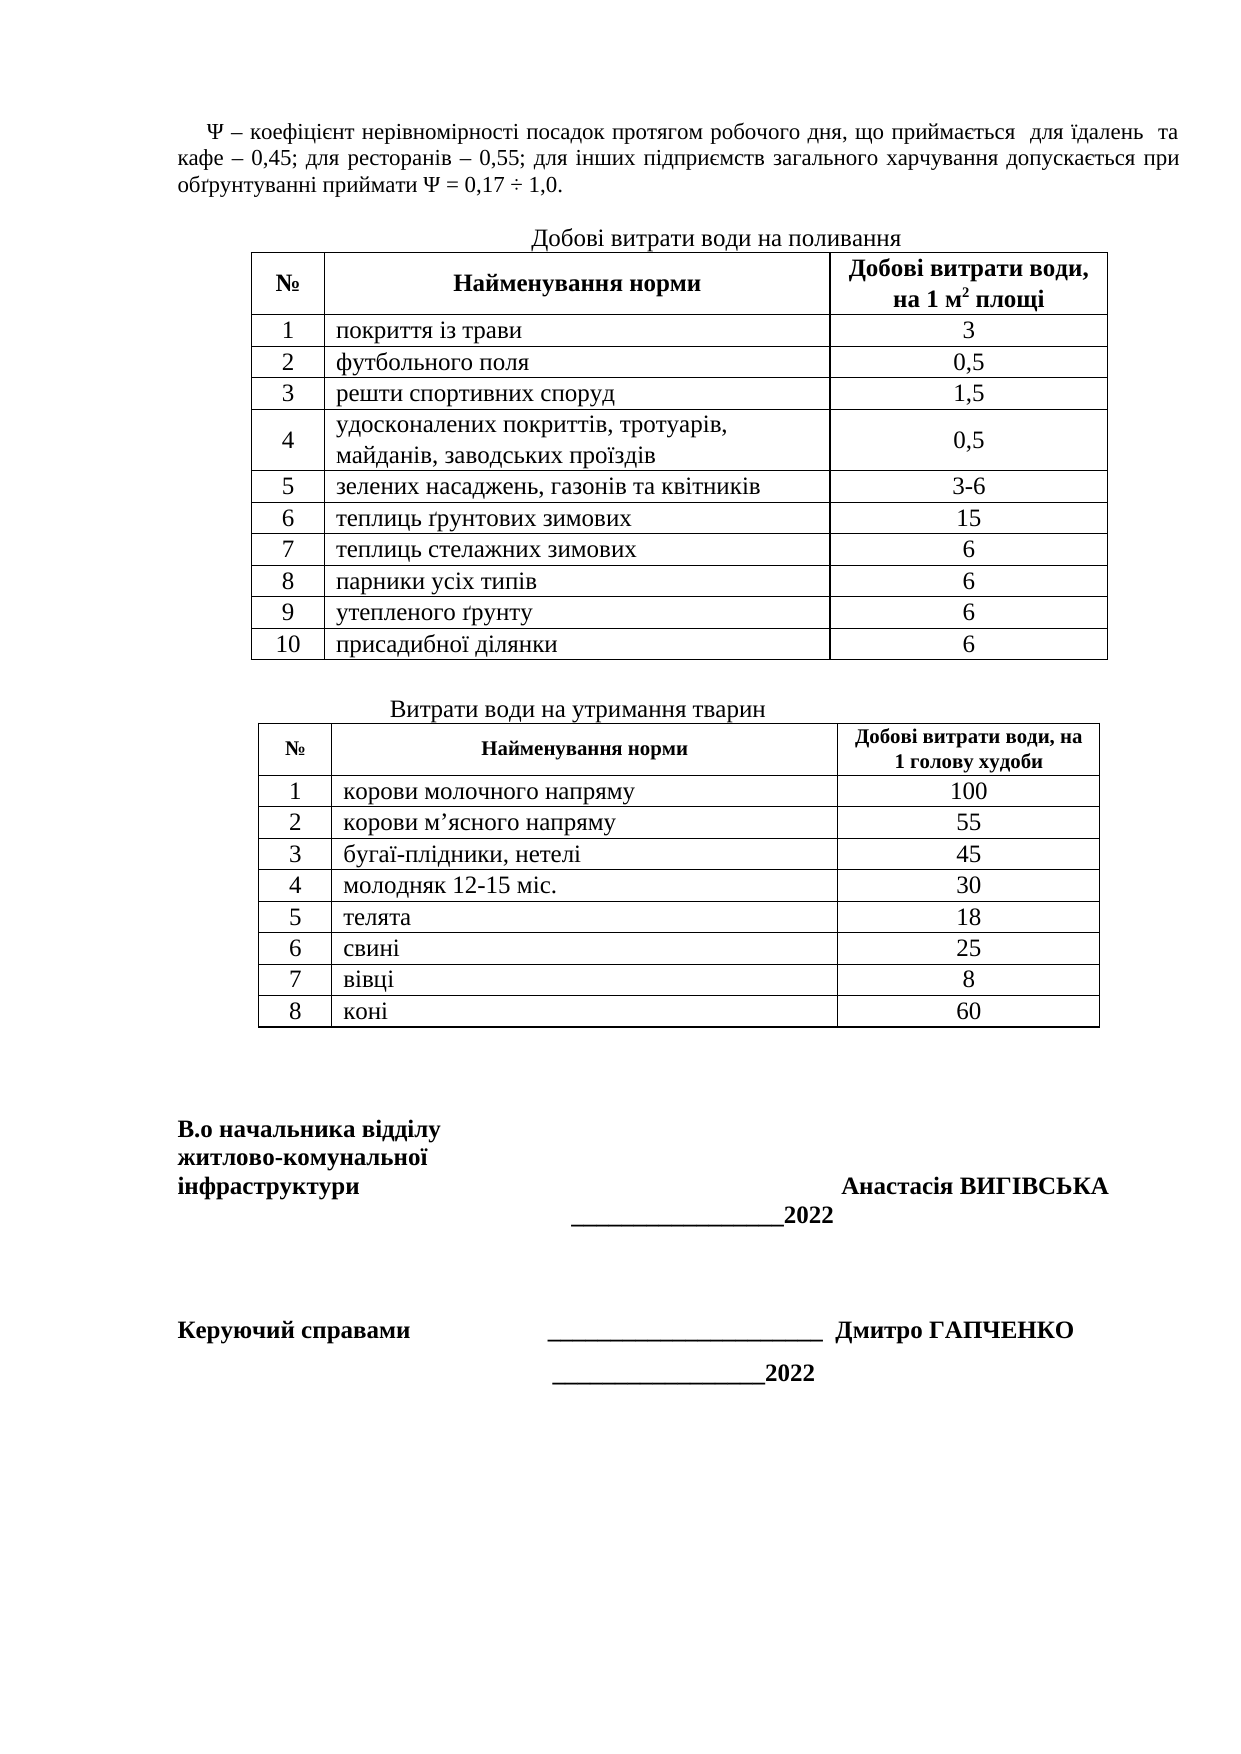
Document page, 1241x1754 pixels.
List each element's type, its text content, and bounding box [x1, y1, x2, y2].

table_cell парники усіх типів [325, 566, 829, 596]
text Добові витрати води на поливання [177, 223, 1181, 252]
table_cell 6 [831, 534, 1107, 565]
table_cell 3-6 [831, 471, 1107, 502]
text В.о начальника відділу [177, 1114, 1181, 1142]
table_cell 8 [259, 996, 331, 1026]
table_cell покриття із трави [325, 315, 829, 346]
table_cell 100 [838, 776, 1099, 806]
table_cell зелених насаджень, газонів та квітників [325, 471, 829, 502]
table_cell решти спортивних споруд [325, 378, 829, 408]
table_cell 6 [259, 933, 331, 963]
table_cell 7 [259, 965, 331, 995]
table_cell 6 [831, 566, 1107, 596]
table_header Добові витрати води, на 1 голову худоби [838, 724, 1099, 775]
table_cell удосконалених покриттів, тротуарів, майданів, заводських проїздів [325, 410, 829, 470]
table_header № [259, 724, 331, 775]
table_cell 55 [838, 807, 1099, 838]
table_cell 1 [259, 776, 331, 806]
table_cell 6 [252, 503, 324, 533]
table_cell 60 [838, 996, 1099, 1026]
table_cell коні [332, 996, 837, 1026]
table_cell 18 [838, 902, 1099, 932]
table_cell теплиць ґрунтових зимових [325, 503, 829, 533]
table_cell 8 [252, 566, 324, 596]
table_cell 9 [252, 597, 324, 628]
table_cell футбольного поля [325, 347, 829, 377]
table_cell корови молочного напряму [332, 776, 837, 806]
text Витрати води на утримання тварин [177, 694, 1181, 722]
text житлово-комунальної [177, 1142, 1181, 1171]
table_cell 25 [838, 933, 1099, 963]
table_cell 2 [252, 347, 324, 377]
table_header Добові витрати води, на 1 м2 площі [831, 253, 1107, 314]
table_cell 2 [259, 807, 331, 838]
table_cell 6 [831, 597, 1107, 628]
text _________________2022 [177, 1358, 1181, 1387]
table_cell 15 [831, 503, 1107, 533]
table_header Найменування норми [332, 724, 837, 775]
table_cell 3 [831, 315, 1107, 346]
table_cell утепленого ґрунту [325, 597, 829, 628]
table_cell телята [332, 902, 837, 932]
table_cell свині [332, 933, 837, 963]
table_cell 5 [259, 902, 331, 932]
table_cell 10 [252, 629, 324, 659]
text _________________2022 [177, 1200, 1181, 1229]
text Керуючий справами ______________________ Дмитро ГАПЧЕНКО [177, 1315, 1181, 1344]
table_cell вівці [332, 965, 837, 995]
table_cell молодняк 12-15 міс. [332, 870, 837, 901]
table_cell 0,5 [831, 347, 1107, 377]
table_cell 8 [838, 965, 1099, 995]
table_header № [252, 253, 324, 314]
table_cell теплиць стелажних зимових [325, 534, 829, 565]
table_cell 1,5 [831, 378, 1107, 408]
table_cell корови м’ясного напряму [332, 807, 837, 838]
table_cell 4 [252, 410, 324, 470]
table_cell 4 [259, 870, 331, 901]
table_cell присадибної ділянки [325, 629, 829, 659]
table_cell 3 [259, 839, 331, 869]
table_cell 5 [252, 471, 324, 502]
table_cell бугаї-плідники, нетелі [332, 839, 837, 869]
text Ψ – коефіцієнт нерівномірності посадок протягом робочого дня, що приймається для їдалень та кафе – 0,45; для ресторанів – 0,55; для інших підприємств загального харчування допускається при обґрунтуванні приймати Ψ = 0,17 ÷ 1,0. [177, 118, 1181, 197]
table_cell 45 [838, 839, 1099, 869]
table_cell 1 [252, 315, 324, 346]
table_cell 0,5 [831, 410, 1107, 470]
table_cell 30 [838, 870, 1099, 901]
table_header Найменування норми [325, 253, 829, 314]
text інфраструктури Анастасія ВИГІВСЬКА [177, 1171, 1181, 1200]
table_cell 7 [252, 534, 324, 565]
table_cell 3 [252, 378, 324, 408]
table_cell 6 [831, 629, 1107, 659]
